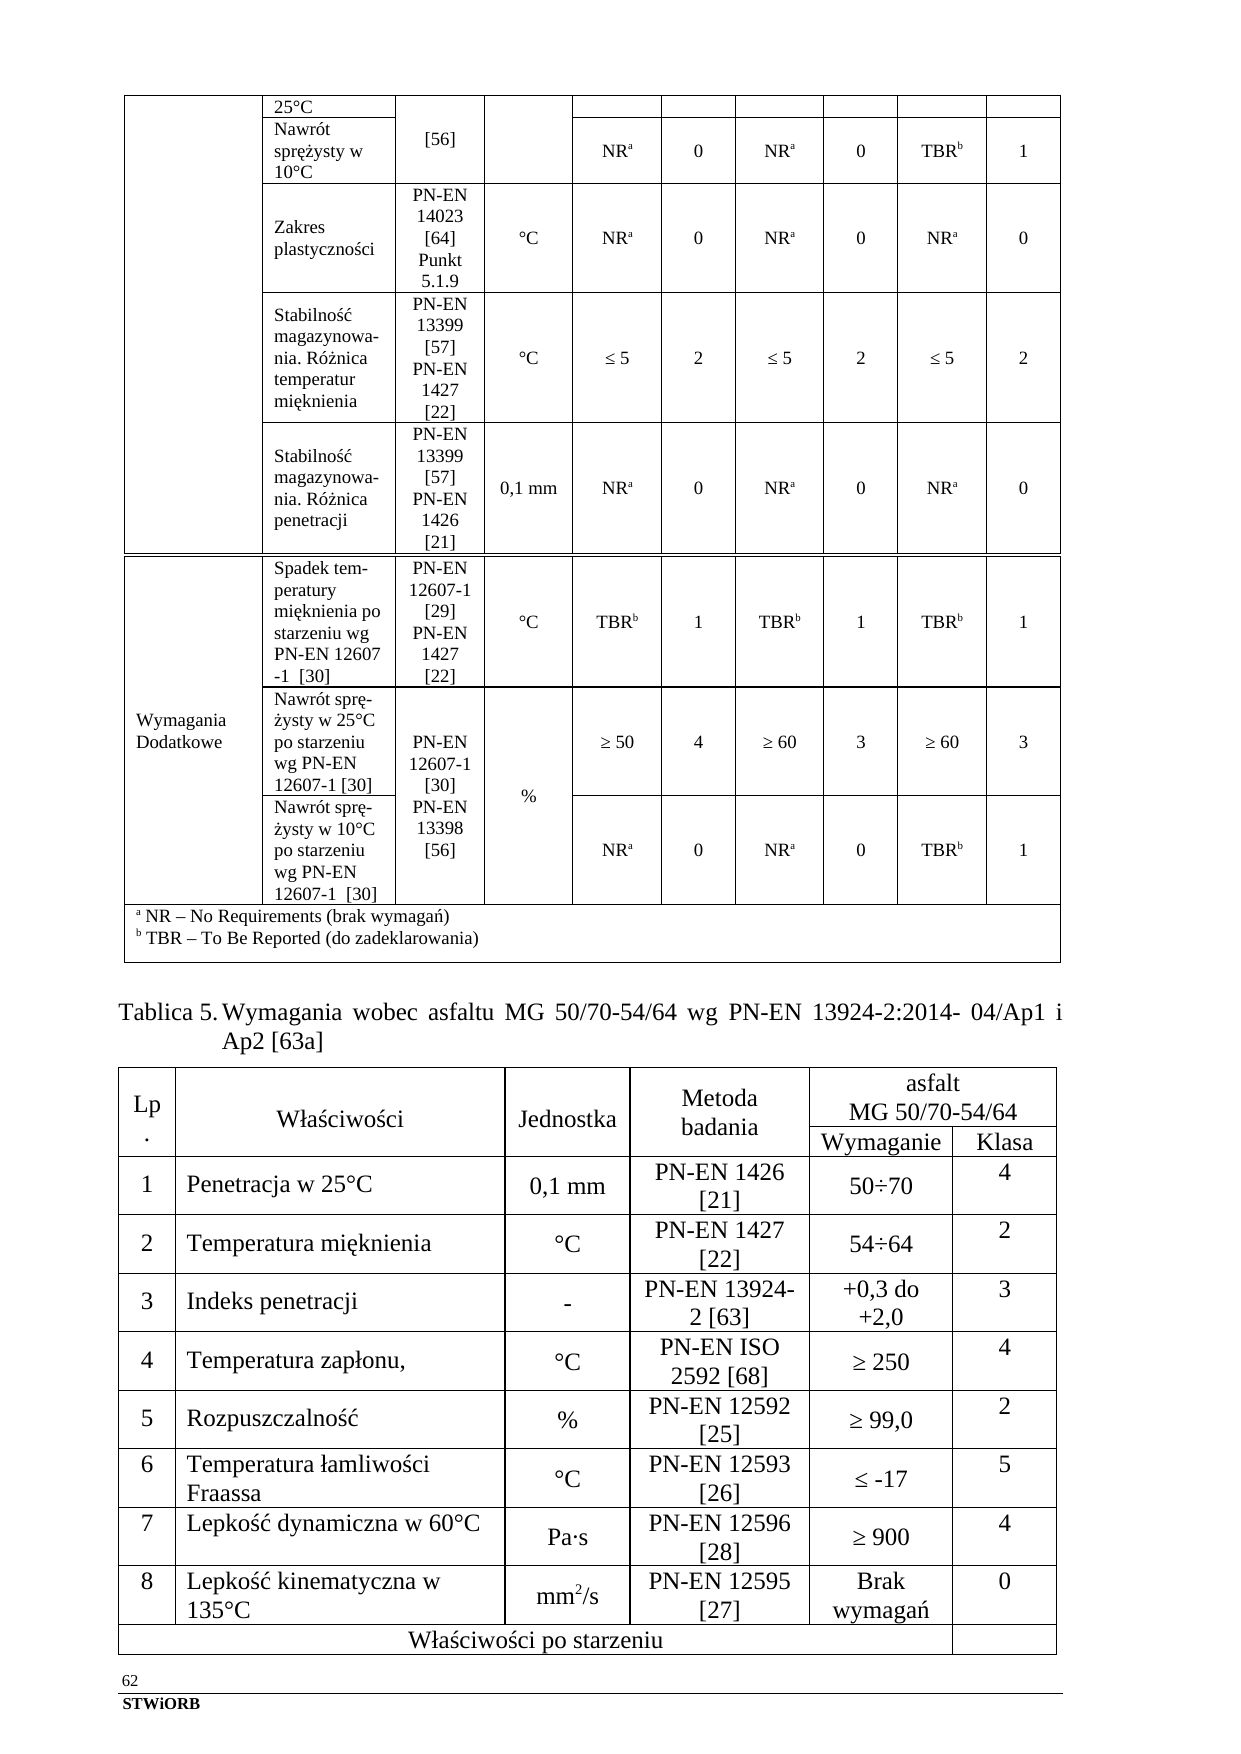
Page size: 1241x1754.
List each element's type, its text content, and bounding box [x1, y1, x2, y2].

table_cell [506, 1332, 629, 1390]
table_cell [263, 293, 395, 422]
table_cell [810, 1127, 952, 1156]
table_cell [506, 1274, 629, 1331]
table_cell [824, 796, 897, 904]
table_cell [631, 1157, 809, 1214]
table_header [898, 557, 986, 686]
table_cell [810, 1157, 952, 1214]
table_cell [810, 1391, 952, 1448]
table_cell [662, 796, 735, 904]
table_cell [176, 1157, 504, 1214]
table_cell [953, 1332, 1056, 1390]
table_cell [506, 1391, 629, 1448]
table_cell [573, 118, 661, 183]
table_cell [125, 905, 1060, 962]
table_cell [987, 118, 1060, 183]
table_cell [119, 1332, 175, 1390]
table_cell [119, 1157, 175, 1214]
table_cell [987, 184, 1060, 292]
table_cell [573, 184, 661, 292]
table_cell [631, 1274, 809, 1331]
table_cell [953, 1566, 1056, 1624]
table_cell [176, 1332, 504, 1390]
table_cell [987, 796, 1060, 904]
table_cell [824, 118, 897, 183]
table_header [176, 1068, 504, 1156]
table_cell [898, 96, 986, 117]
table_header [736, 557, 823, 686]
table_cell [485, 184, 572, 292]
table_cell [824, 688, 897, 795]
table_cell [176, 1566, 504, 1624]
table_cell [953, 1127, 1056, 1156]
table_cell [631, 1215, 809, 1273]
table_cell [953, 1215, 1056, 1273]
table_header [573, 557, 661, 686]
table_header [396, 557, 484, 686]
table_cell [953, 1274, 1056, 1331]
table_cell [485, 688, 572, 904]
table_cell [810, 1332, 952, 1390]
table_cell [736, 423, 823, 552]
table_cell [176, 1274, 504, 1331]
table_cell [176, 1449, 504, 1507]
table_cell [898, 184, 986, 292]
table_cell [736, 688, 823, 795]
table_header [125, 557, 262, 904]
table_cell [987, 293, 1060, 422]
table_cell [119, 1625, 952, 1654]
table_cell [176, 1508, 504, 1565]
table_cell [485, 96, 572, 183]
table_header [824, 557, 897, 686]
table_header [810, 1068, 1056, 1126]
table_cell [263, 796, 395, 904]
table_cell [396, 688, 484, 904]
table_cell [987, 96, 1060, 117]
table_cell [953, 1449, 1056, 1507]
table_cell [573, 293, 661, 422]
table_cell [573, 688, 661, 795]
text Tablica 5. Wymagania wobec asfaltu MG 50/70-54/64 wg PN-EN 13924-2:2014- 04/Ap1 i Ap2 [63a] [118, 997, 1063, 1055]
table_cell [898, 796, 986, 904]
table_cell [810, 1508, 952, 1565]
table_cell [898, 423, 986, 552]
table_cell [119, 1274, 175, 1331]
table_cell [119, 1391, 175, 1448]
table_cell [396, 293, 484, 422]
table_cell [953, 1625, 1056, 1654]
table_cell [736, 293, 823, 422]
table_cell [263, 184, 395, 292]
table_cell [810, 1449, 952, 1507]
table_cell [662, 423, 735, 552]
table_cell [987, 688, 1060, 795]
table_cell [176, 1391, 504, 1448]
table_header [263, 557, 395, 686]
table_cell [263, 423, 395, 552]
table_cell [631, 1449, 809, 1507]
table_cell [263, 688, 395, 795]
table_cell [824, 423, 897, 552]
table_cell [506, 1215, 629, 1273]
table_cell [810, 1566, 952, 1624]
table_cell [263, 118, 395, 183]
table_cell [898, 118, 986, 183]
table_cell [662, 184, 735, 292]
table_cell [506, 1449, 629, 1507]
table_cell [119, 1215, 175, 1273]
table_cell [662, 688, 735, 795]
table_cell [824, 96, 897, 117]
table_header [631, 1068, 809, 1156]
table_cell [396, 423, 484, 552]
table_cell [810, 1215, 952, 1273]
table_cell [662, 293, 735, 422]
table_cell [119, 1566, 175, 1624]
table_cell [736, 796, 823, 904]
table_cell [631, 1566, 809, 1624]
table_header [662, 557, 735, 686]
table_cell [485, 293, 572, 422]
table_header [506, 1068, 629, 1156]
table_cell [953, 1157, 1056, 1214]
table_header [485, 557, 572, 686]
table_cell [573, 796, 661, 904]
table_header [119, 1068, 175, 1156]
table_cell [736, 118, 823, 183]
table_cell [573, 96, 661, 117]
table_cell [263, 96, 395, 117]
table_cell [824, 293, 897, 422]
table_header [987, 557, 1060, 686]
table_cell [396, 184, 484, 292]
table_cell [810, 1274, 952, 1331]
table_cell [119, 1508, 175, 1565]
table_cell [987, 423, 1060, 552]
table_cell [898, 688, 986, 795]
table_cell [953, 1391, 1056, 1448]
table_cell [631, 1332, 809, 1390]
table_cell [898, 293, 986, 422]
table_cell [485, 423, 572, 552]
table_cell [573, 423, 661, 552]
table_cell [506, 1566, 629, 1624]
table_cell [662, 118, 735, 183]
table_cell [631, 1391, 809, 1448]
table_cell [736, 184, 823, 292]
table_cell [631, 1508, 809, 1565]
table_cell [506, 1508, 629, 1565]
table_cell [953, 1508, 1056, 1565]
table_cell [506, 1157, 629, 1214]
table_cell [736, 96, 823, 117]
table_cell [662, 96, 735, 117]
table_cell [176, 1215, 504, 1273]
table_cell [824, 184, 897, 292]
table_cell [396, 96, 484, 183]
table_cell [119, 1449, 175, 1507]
